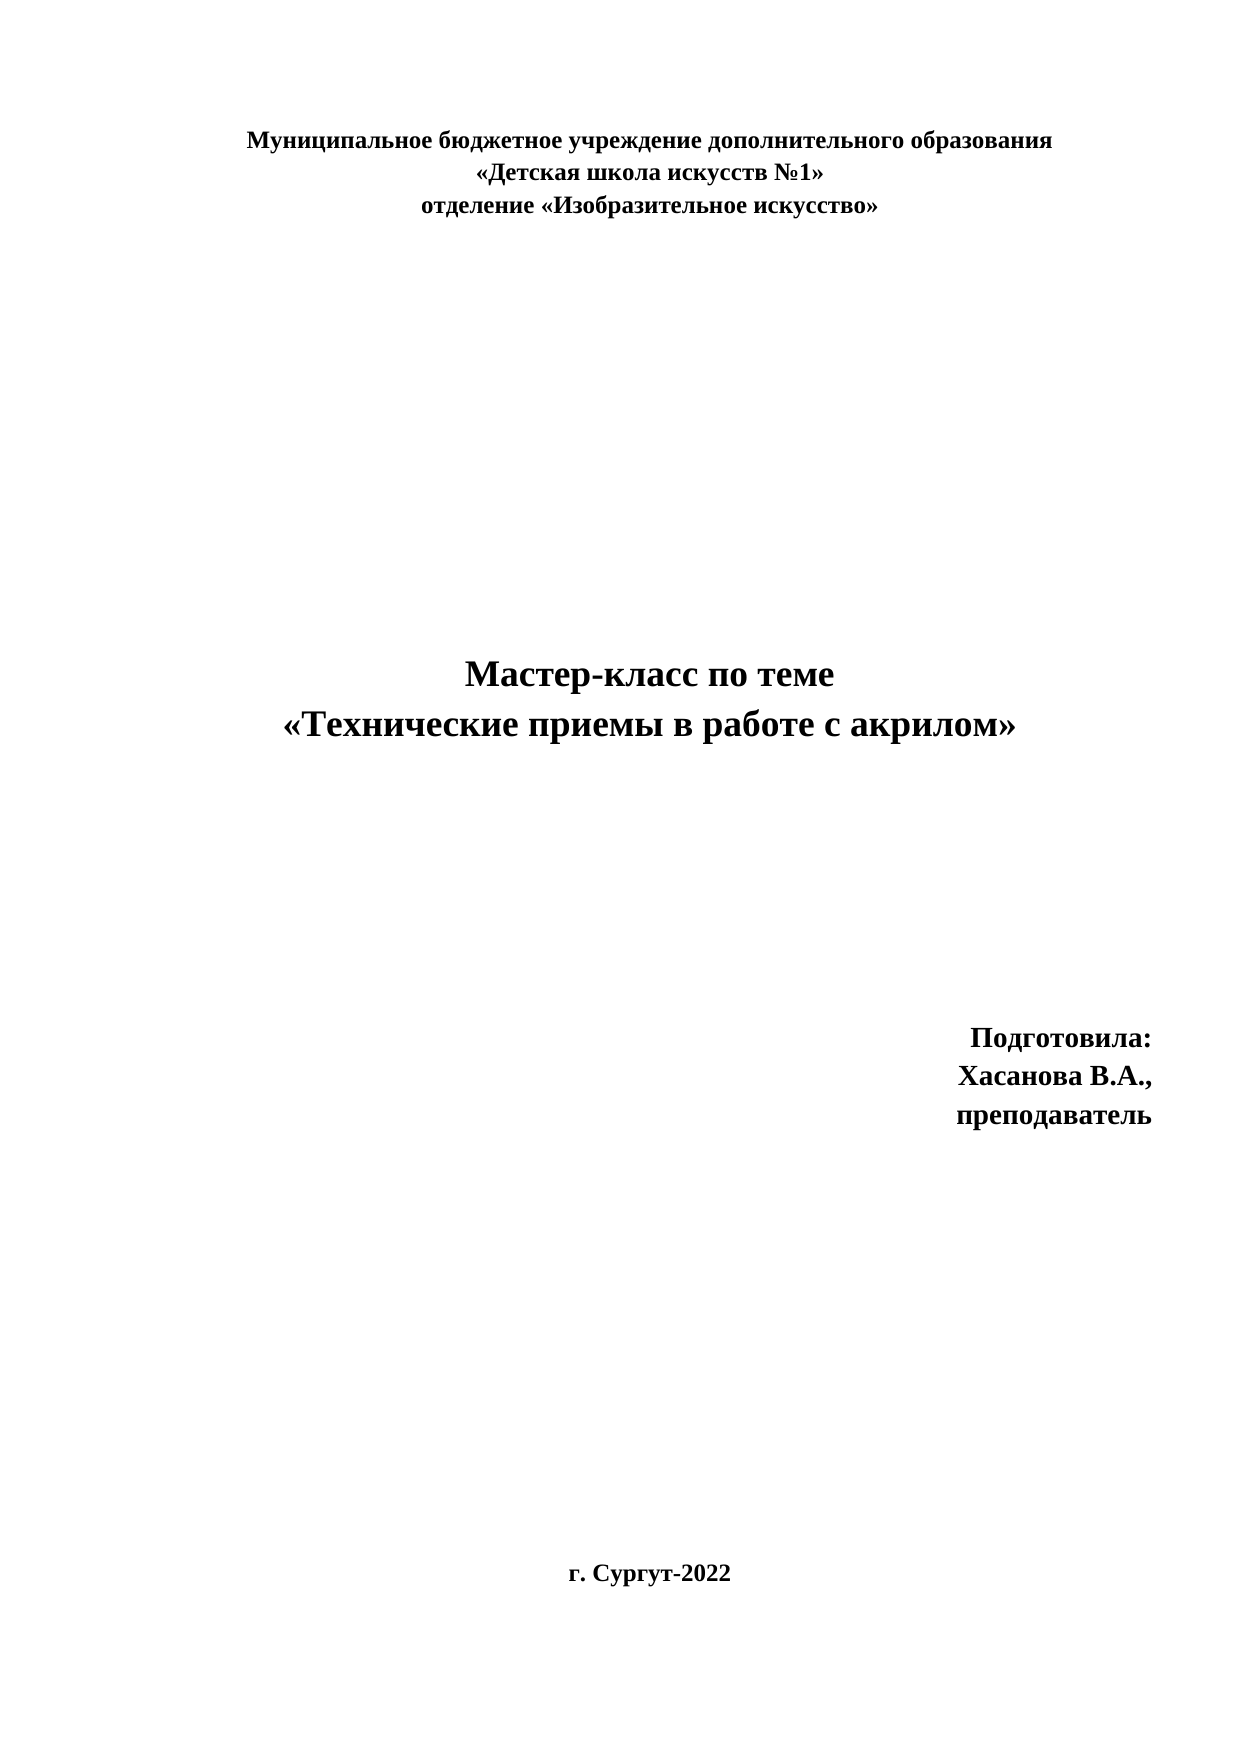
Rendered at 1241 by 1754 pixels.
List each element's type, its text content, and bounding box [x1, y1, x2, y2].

text преподаватель [147, 1097, 1152, 1131]
text г. Сургут-2022 [147, 1558, 1152, 1587]
text «Детская школа искусств №1» [147, 157, 1152, 186]
text «Технические приемы в работе с акрилом» [147, 701, 1152, 744]
text Подготовила: [147, 1020, 1152, 1053]
text Хасанова В.А., [147, 1058, 1152, 1092]
text отделение «Изобразительное искусство» [147, 190, 1152, 219]
text Муниципальное бюджетное учреждение дополнительного образования [147, 125, 1152, 154]
text Мастер-класс по теме [147, 652, 1152, 695]
